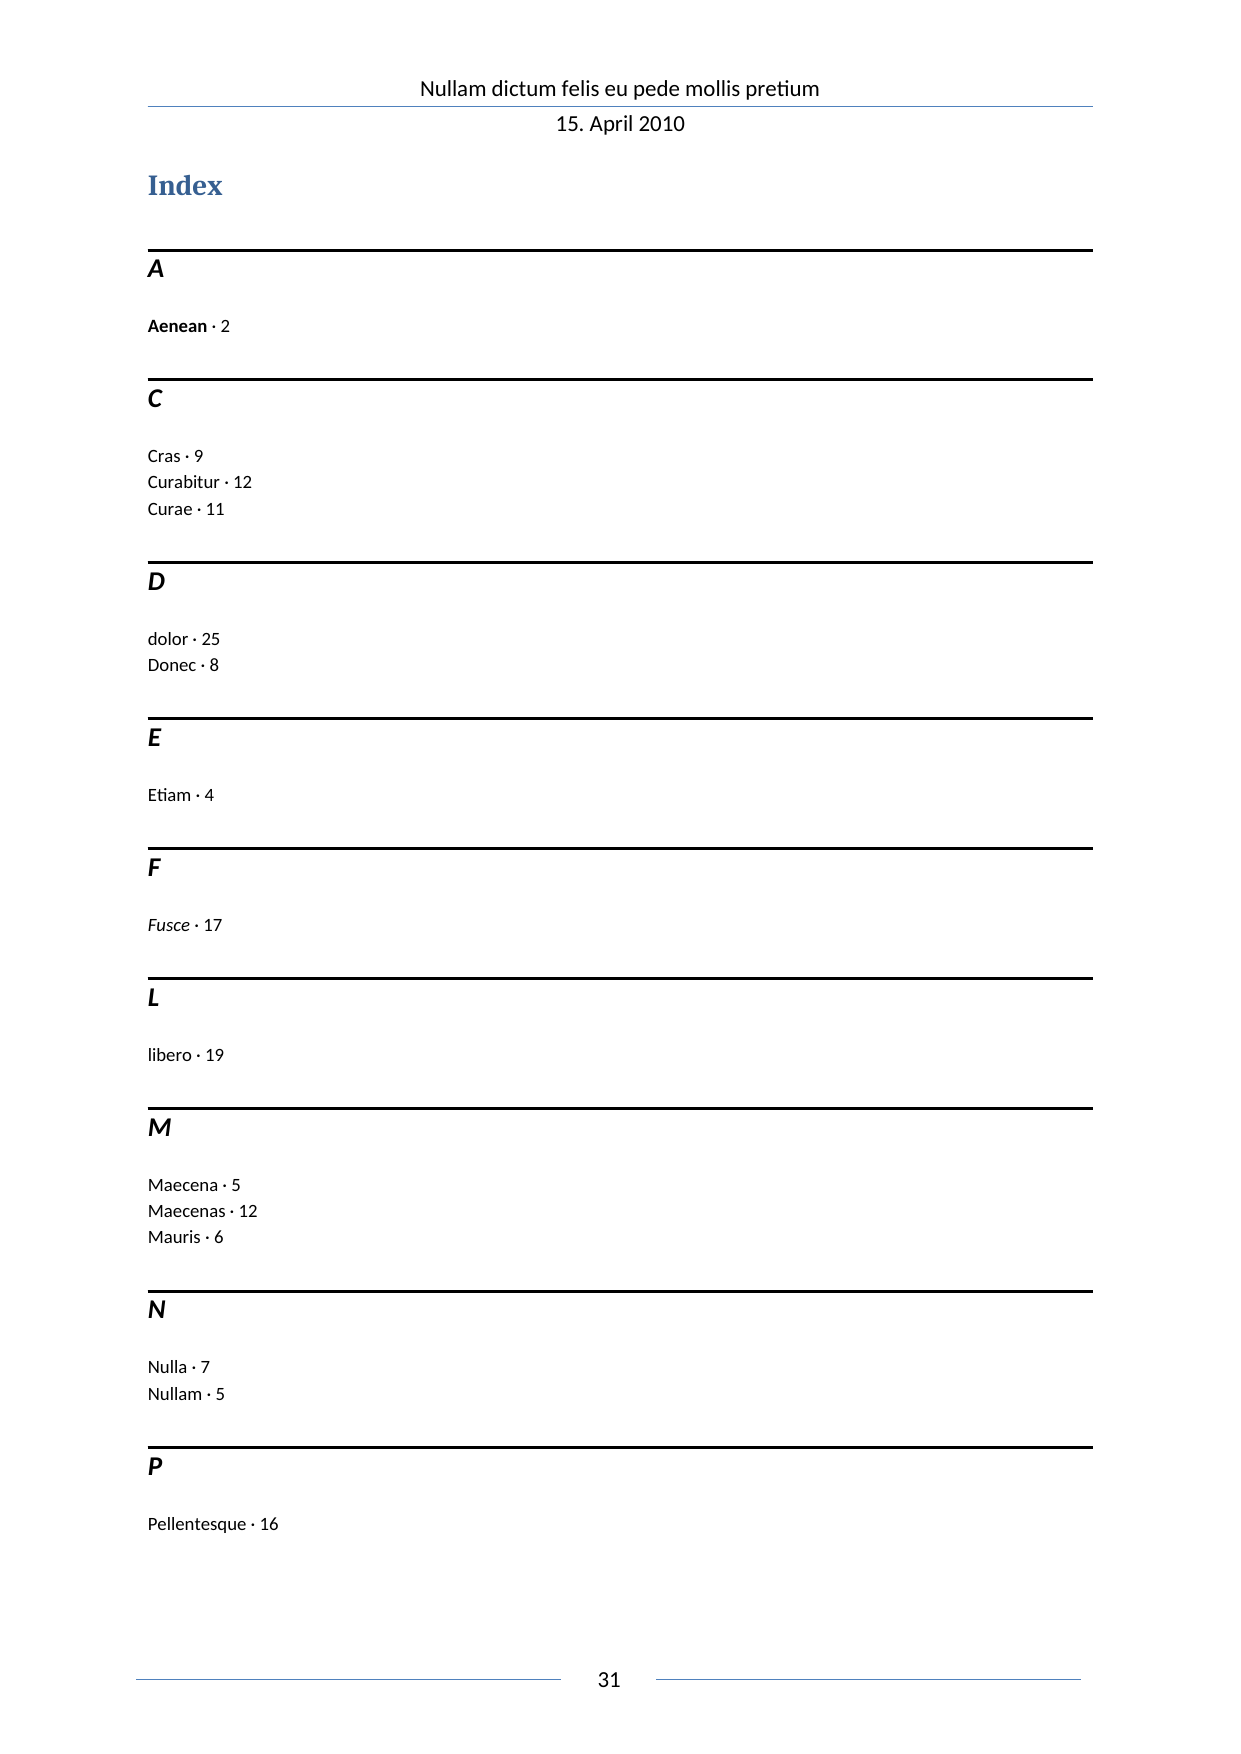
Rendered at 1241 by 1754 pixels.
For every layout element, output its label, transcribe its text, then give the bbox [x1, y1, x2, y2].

subtitle F [148, 850, 1093, 883]
subtitle D [148, 564, 1093, 597]
subtitle M [148, 1110, 1093, 1143]
subtitle L [148, 980, 1093, 1013]
text Nulla · 7 [148, 1356, 1093, 1378]
text Etiam · 4 [148, 783, 1093, 806]
text Pellentesque · 16 [148, 1512, 1093, 1535]
subtitle C [148, 381, 1093, 414]
text Curabitur · 12 [148, 471, 1093, 494]
text Fusce · 17 [148, 913, 1093, 936]
text Index [148, 169, 1093, 203]
subtitle N [148, 1293, 1093, 1326]
text Donec · 8 [148, 653, 1093, 676]
text Aenean · 2 [148, 314, 1093, 337]
text Maecena · 5 [148, 1173, 1093, 1196]
text Cras · 9 [148, 444, 1093, 467]
text dolor · 25 [148, 627, 1093, 650]
subtitle A [148, 252, 1093, 284]
subtitle E [148, 720, 1093, 753]
subtitle P [148, 1449, 1093, 1482]
text Mauris · 6 [148, 1226, 1093, 1248]
text libero · 19 [148, 1043, 1093, 1066]
text Maecenas · 12 [148, 1199, 1093, 1222]
text Curae · 11 [148, 497, 1093, 520]
text Nullam · 5 [148, 1382, 1093, 1405]
